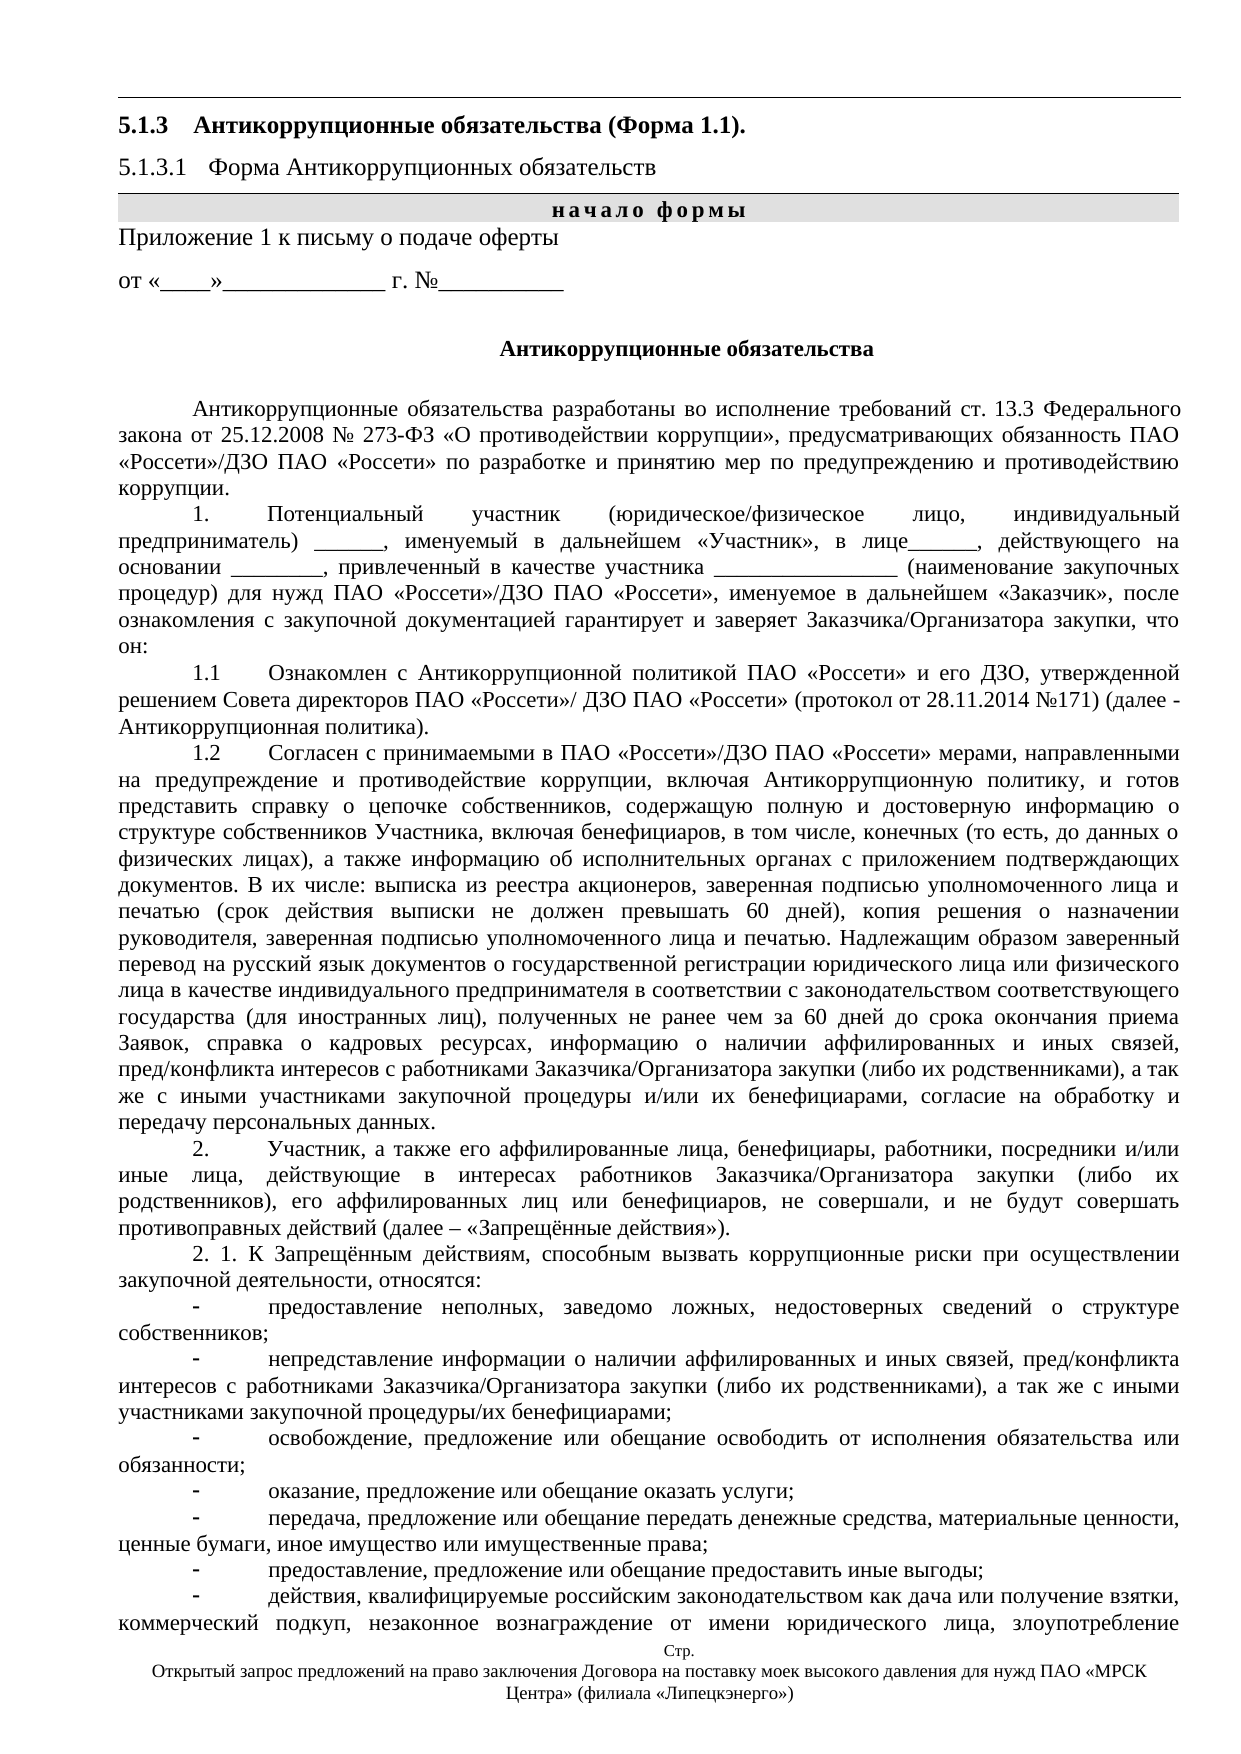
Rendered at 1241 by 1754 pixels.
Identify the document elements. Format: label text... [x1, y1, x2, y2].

text 1.1 Ознакомлен с Антикоррупционной политикой ПАО «Россети» и его ДЗО, утвержденной решением Совета директоров ПАО «Россети»/ ДЗО ПАО «Россети» (протокол от 28.11.2014 №171) (далее - Антикоррупционная политика). [118, 658, 1181, 739]
list Участник, а также его аффилированные лица, бенефициары, работники, посредники и/или иные лица, действующие в интересах работников Заказчика/Организатора закупки (либо их родственников), его аффилированных лиц или бенефициаров, не совершали, и не будут совершать противоправных действий (далее – «Запрещённые действия»). [118, 1134, 1181, 1240]
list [118, 1583, 1181, 1635]
text Антикоррупционные обязательства [118, 335, 1181, 361]
subtitle Антикоррупционные обязательства (Форма 1.1). [118, 111, 1181, 139]
text 2. 1. К Запрещённым действиям, способным вызвать коррупционные риски при осуществлении закупочной деятельности, относятся: [118, 1240, 1181, 1293]
subtitle Форма Антикоррупционных обязательств [118, 152, 1181, 181]
list освобождение, предложение или обещание освободить от исполнения обязательства или обязанности; [118, 1424, 1181, 1477]
list Согласен с принимаемыми в ПАО «Россети»/ДЗО ПАО «Россети» мерами, направленными на предупреждение и противодействие коррупции, включая Антикоррупционную политику, и готов представить справку о цепочке собственников, содержащую полную и достоверную информацию о структуре собственников Участника, включая бенефициаров, в том числе, конечных (то есть, до данных о физических лицах), а также информацию об исполнительных органах с приложением подтверждающих документов. В их числе: выписка из реестра акционеров, заверенная подписью уполномоченного лица и печатью (срок действия выписки не должен превышать 60 дней), копия решения о назначении руководителя, заверенная подписью уполномоченного лица и печатью. Надлежащим образом заверенный перевод на русский язык документов о государственной регистрации юридического лица или физического лица в качестве индивидуального предпринимателя в соответствии с законодательством соответствующего государства (для иностранных лиц), полученных не ранее чем за 60 дней до срока окончания приема Заявок, справка о кадровых ресурсах, информацию о наличии аффилированных и иных связей, пред/конфликта интересов с работниками Заказчика/Организатора закупки (либо их родственниками), а так же с иными участниками закупочной процедуры и/или их бенефициарами, согласие на обработку и передачу персональных данных. [118, 739, 1181, 1134]
list предоставление неполных, заведомо ложных, недостоверных сведений о структуре собственников; [118, 1293, 1181, 1345]
text от «____»_____________ г. №__________ [118, 266, 1181, 294]
list оказание, предложение или обещание оказать услуги; [118, 1477, 1181, 1503]
list Потенциальный участник (юридическое/физическое лицо, индивидуальный предприниматель) ______, именуемый в дальнейшем «Участник», в лице______, действующего на основании ________, привлеченный в качестве участника ________________ (наименование закупочных процедур) для нужд ПАО «Россети»/ДЗО ПАО «Россети», именуемое в дальнейшем «Заказчик», после ознакомления с закупочной документацией гарантирует и заверяет Заказчика/Организатора закупки, что он: [118, 500, 1181, 658]
list предоставление, предложение или обещание предоставить иные выгоды; [118, 1556, 1181, 1583]
list непредставление информации о наличии аффилированных и иных связей, пред/конфликта интересов с работниками Заказчика/Организатора закупки (либо их родственниками), а так же с иными участниками закупочной процедуры/их бенефициарами; [118, 1345, 1181, 1424]
text начало формы [118, 194, 1179, 222]
list передача, предложение или обещание передать денежные средства, материальные ценности, ценные бумаги, иное имущество или имущественные права; [118, 1503, 1181, 1556]
text Приложение 1 к письму о подаче оферты [118, 222, 1181, 251]
text Антикоррупционные обязательства разработаны во исполнение требований ст. 13.3 Федерального закона от 25.12.2008 № 273-ФЗ «О противодействии коррупции», предусматривающих обязанность ПАО «Россети»/ДЗО ПАО «Россети» по разработке и принятию мер по предупреждению и противодействию коррупции. [118, 395, 1181, 500]
